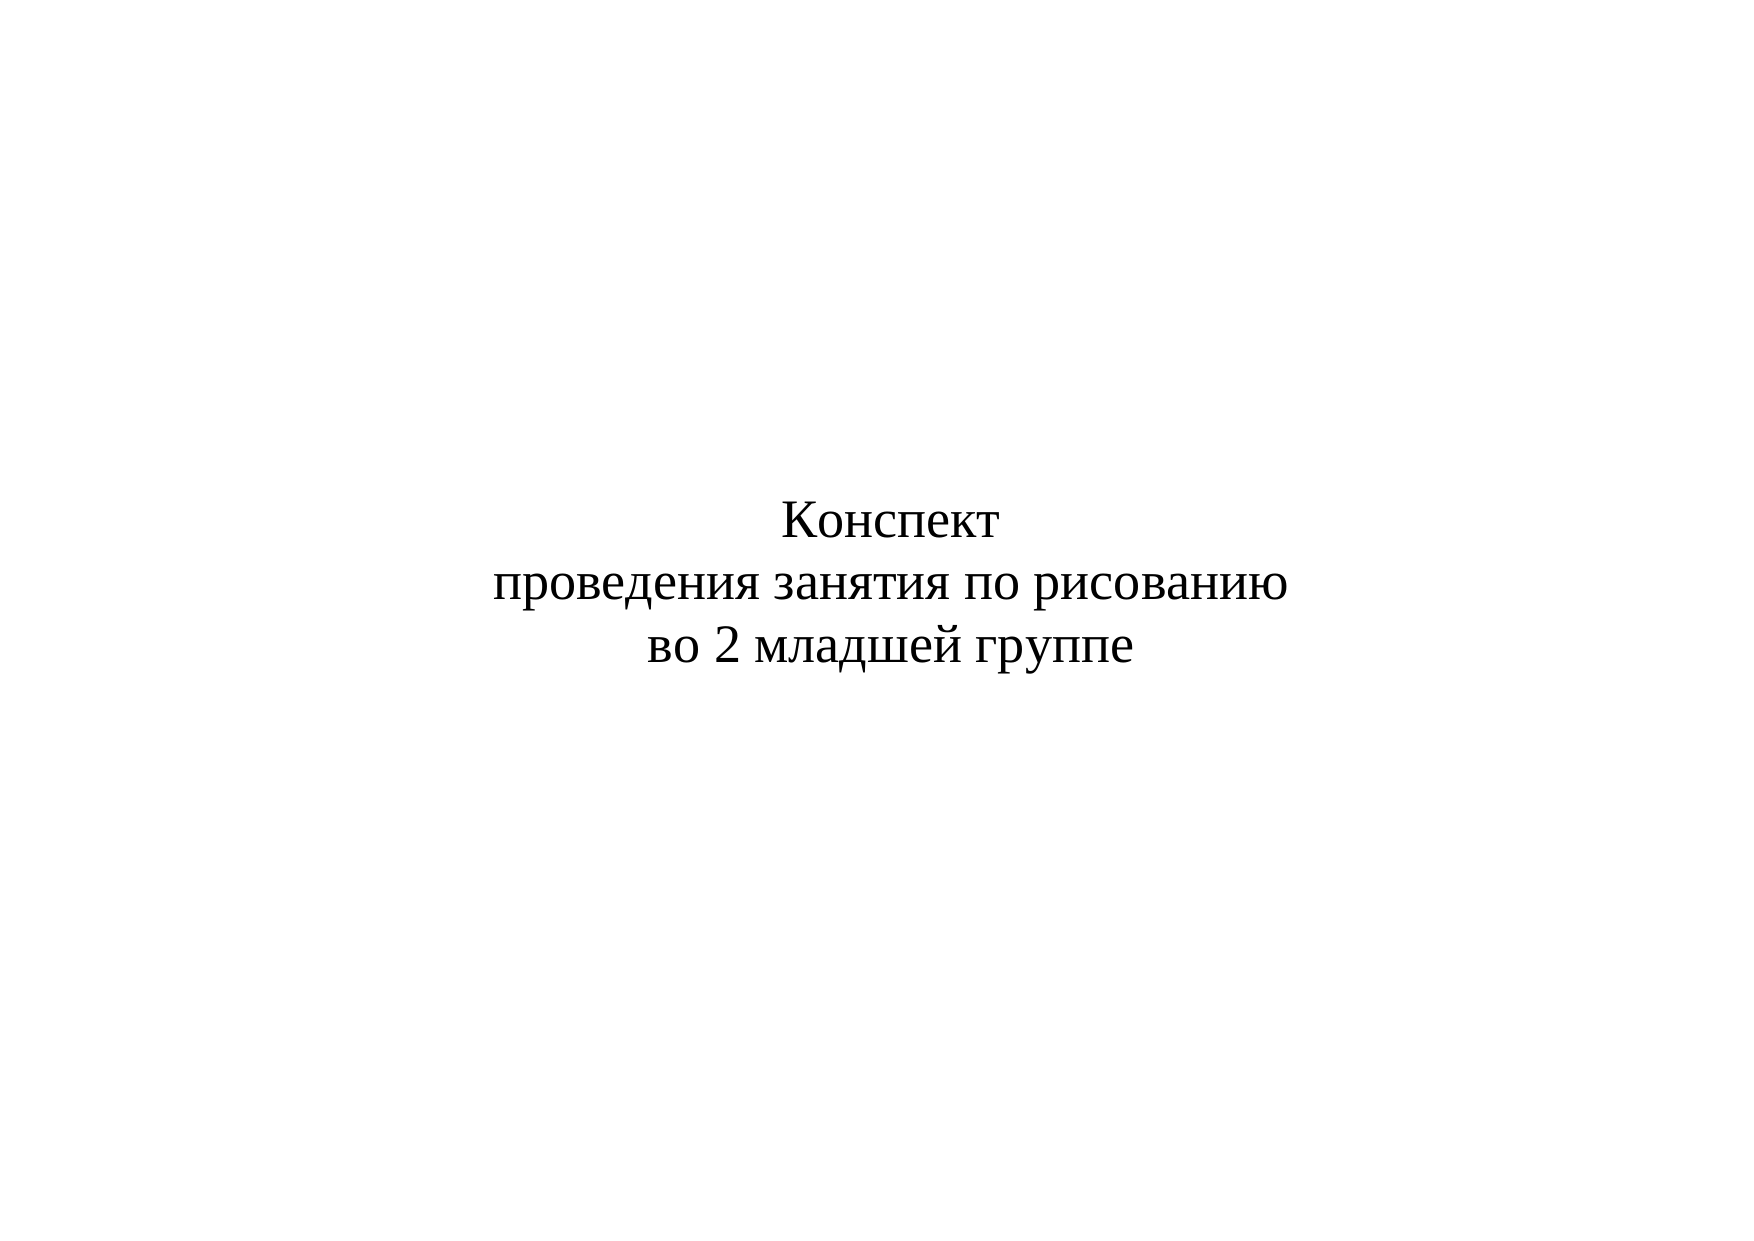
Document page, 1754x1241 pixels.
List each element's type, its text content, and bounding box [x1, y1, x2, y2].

table_header Конспект проведения занятия по рисованию во 2 младшей группе [48, 59, 1734, 1137]
